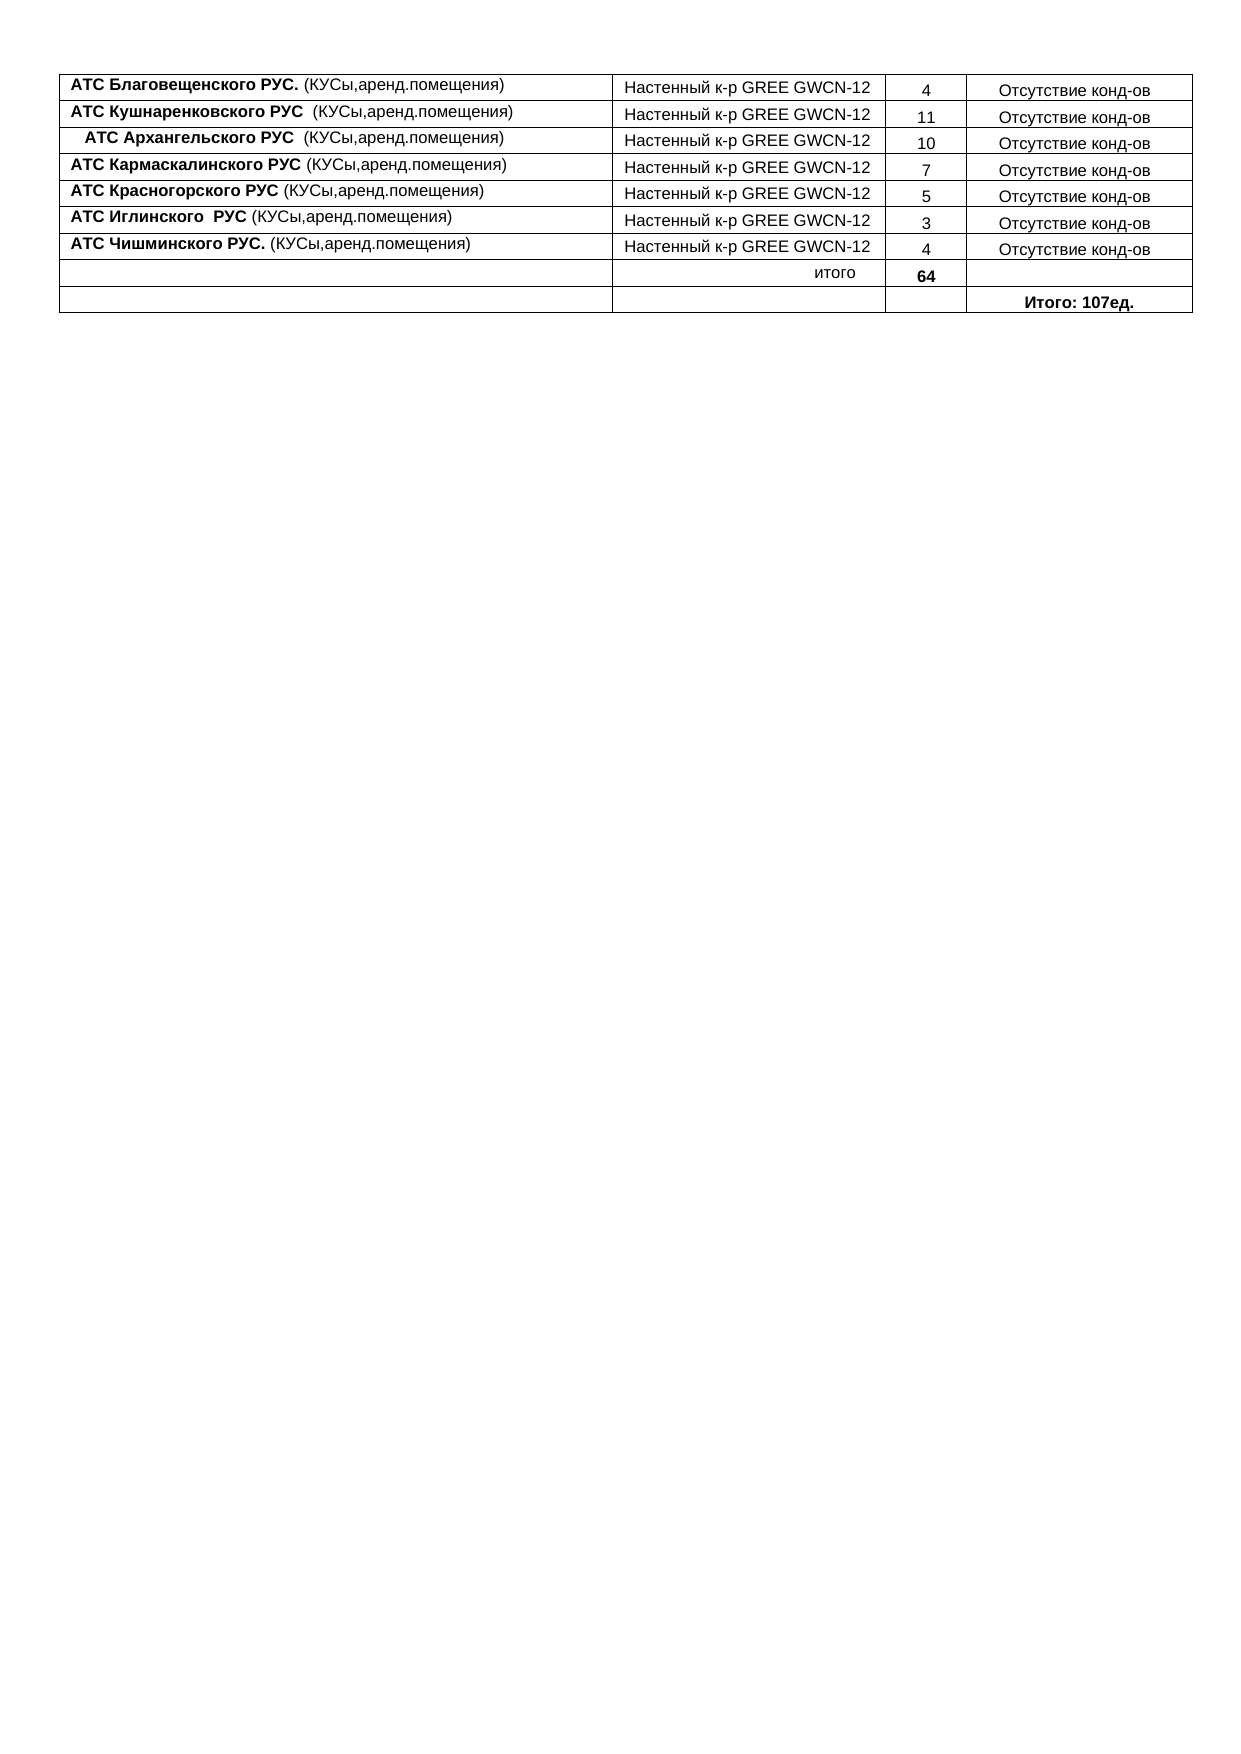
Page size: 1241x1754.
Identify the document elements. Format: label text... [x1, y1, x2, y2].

table_cell Настенный к-р GREE GWCN-12 [613, 154, 885, 180]
table_cell Отсутствие конд-ов [967, 154, 1192, 180]
table_cell Отсутствие конд-ов [967, 207, 1192, 233]
table_cell 11 [886, 101, 966, 127]
table_cell [967, 260, 1192, 286]
table_cell Настенный к-р GREE GWCN-12 [613, 207, 885, 233]
table_cell Отсутствие конд-ов [967, 181, 1192, 206]
table_cell АТС Архангельского РУС (КУСы,аренд.помещения) [60, 128, 612, 153]
table_cell [613, 287, 885, 312]
table_cell Отсутствие конд-ов [967, 101, 1192, 127]
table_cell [613, 101, 885, 127]
table_cell итого [613, 260, 885, 286]
table_cell АТС Кушнаренковского РУС (КУСы,аренд.помещения) [60, 101, 612, 127]
table_cell АТС Благовещенского РУС. (КУСы,аренд.помещения) [60, 75, 612, 100]
table_cell 4 [886, 75, 966, 100]
table_cell АТС Чишминского РУС. (КУСы,аренд.помещения) [60, 234, 612, 259]
table_cell [60, 260, 612, 286]
table_cell АТС Кармаскалинского РУС (КУСы,аренд.помещения) [60, 154, 612, 180]
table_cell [613, 75, 885, 100]
table_cell [886, 287, 966, 312]
table_cell 64 [886, 260, 966, 286]
table_cell Настенный к-р GREE GWCN-12 [613, 234, 885, 259]
table_cell Отсутствие конд-ов [967, 128, 1192, 153]
table_cell 7 [886, 154, 966, 180]
table_cell 3 [886, 207, 966, 233]
table_cell АТС Красногорского РУС (КУСы,аренд.помещения) [60, 181, 612, 206]
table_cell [613, 128, 885, 153]
table_cell Итого: 107ед. [967, 287, 1192, 312]
table_cell 5 [886, 181, 966, 206]
table_cell Отсутствие конд-ов [967, 75, 1192, 100]
table_cell Отсутствие конд-ов [967, 234, 1192, 259]
table_cell АТС Иглинского РУС (КУСы,аренд.помещения) [60, 207, 612, 233]
table_cell [60, 287, 612, 312]
table_cell 10 [886, 128, 966, 153]
table_cell 4 [886, 234, 966, 259]
table_cell Настенный к-р GREE GWCN-12 [613, 181, 885, 206]
